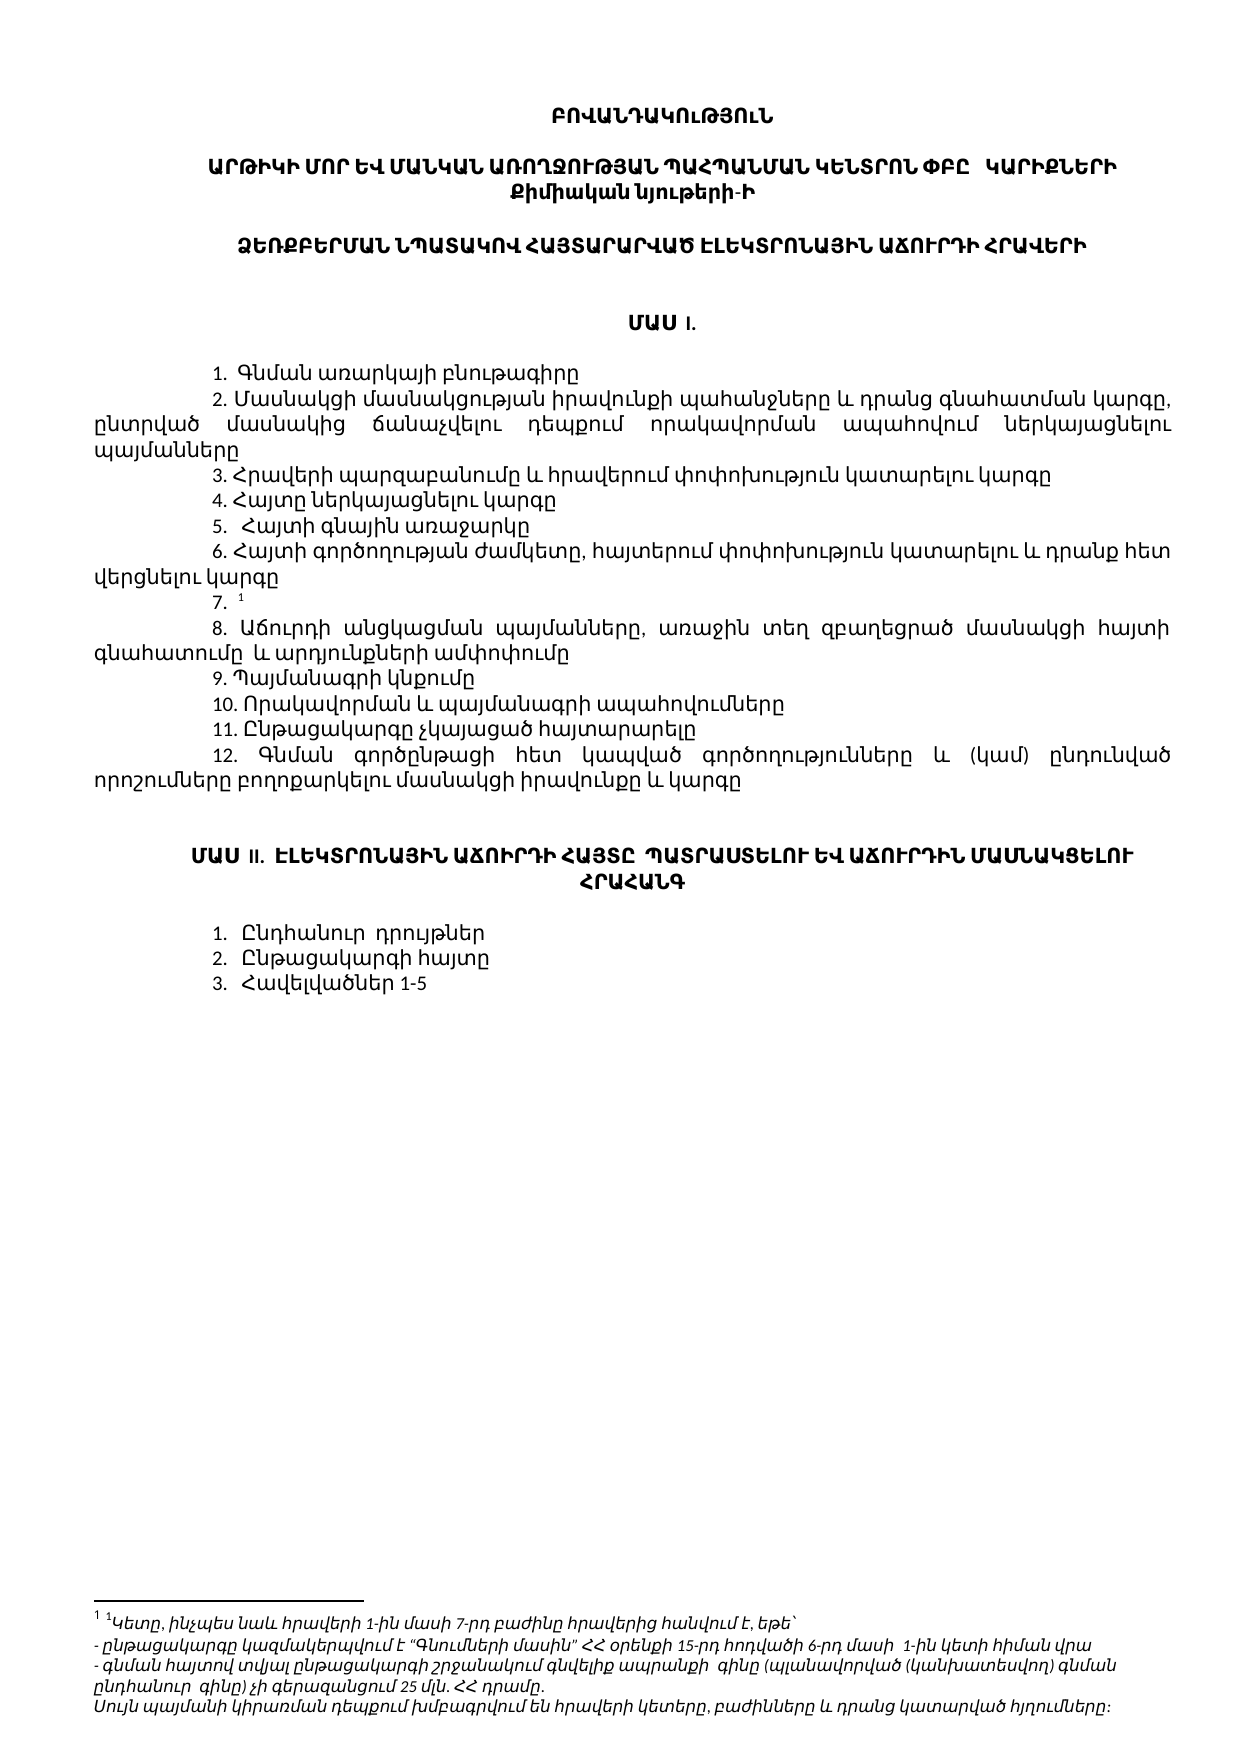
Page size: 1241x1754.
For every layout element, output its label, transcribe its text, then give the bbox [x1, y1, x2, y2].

text 1. Գնման առարկայի բնութագիրը [94, 361, 1171, 386]
text 1. Ընդհանուր դրույթներ [94, 920, 1171, 945]
text 8. Աճուրդի անցկացման պայմանները, առաջին տեղ զբաղեցրած մասնակցի հայտի գնահատումը և արդյունքների ամփոփումը [94, 615, 1171, 666]
text 10. Որակավորման և պայմանագրի ապահովումները [94, 691, 1171, 716]
text 12. Գնման գործընթացի հետ կապված գործողությունները և (կամ) ընդունված որոշումները բողոքարկելու մասնակցի իրավունքը և կարգը [94, 742, 1171, 793]
text 11. Ընթացակարգը չկայացած հայտարարելը [94, 716, 1171, 742]
text ՄԱՍ I. [94, 310, 1171, 335]
text 5. Հայտի գնային առաջարկը [94, 513, 1171, 538]
text 3. Հրավերի պարզաբանումը և հրավերում փոփոխություն կատարելու կարգը [94, 462, 1171, 488]
text 2. Մասնակցի մասնակցության իրավունքի պահանջները և դրանց գնահատման կարգը, ընտրված մասնակից ճանաչվելու դեպքում որակավորման ապահովում ներկայացնելու պայմանները [94, 386, 1171, 462]
text ՁԵՌՔԲԵՐՄԱՆ ՆՊԱՏԱԿՈՎ ՀԱՅՏԱՐԱՐՎԱԾ ԷԼԵԿՏՐՈՆԱՅԻՆ ԱՃՈՒՐԴԻ ՀՐԱՎԵՐԻ [94, 233, 1171, 259]
text 2. Ընթացակարգի հայտը [94, 945, 1171, 971]
text 3. Հավելվածներ 1-5 [94, 971, 1171, 996]
text ԱՐԹԻԿԻ ՄՈՐ ԵՎ ՄԱՆԿԱՆ ԱՌՈՂՋՈՒԹՅԱՆ ՊԱՀՊԱՆՄԱՆ ԿԵՆՏՐՈՆ ՓԲԸ ԿԱՐԻՔՆԵՐԻ Քիմիական նյութերի-Ի [94, 154, 1171, 205]
text 4. Հայտը ներկայացնելու կարգը [94, 488, 1171, 513]
text 7. 1 [94, 589, 1171, 615]
text 6. Հայտի գործողության ժամկետը, հայտերում փոփոխություն կատարելու և դրանք հետ վերցնելու կարգը [94, 538, 1171, 589]
text ՄԱՍ II. ԷԼԵԿՏՐՈՆԱՅԻՆ ԱՃՈԻՐԴԻ ՀԱՅՏԸ ՊԱՏՐԱՍՏԵԼՈՒ ԵՎ ԱՃՈՒՐԴԻՆ ՄԱՍՆԱԿՑԵԼՈՒ ՀՐԱՀԱՆԳ [94, 843, 1171, 894]
text 9. Պայմանագրի կնքումը [94, 666, 1171, 691]
text ԲՈՎԱՆԴԱԿՈւԹՅՈւՆ [94, 103, 1171, 128]
